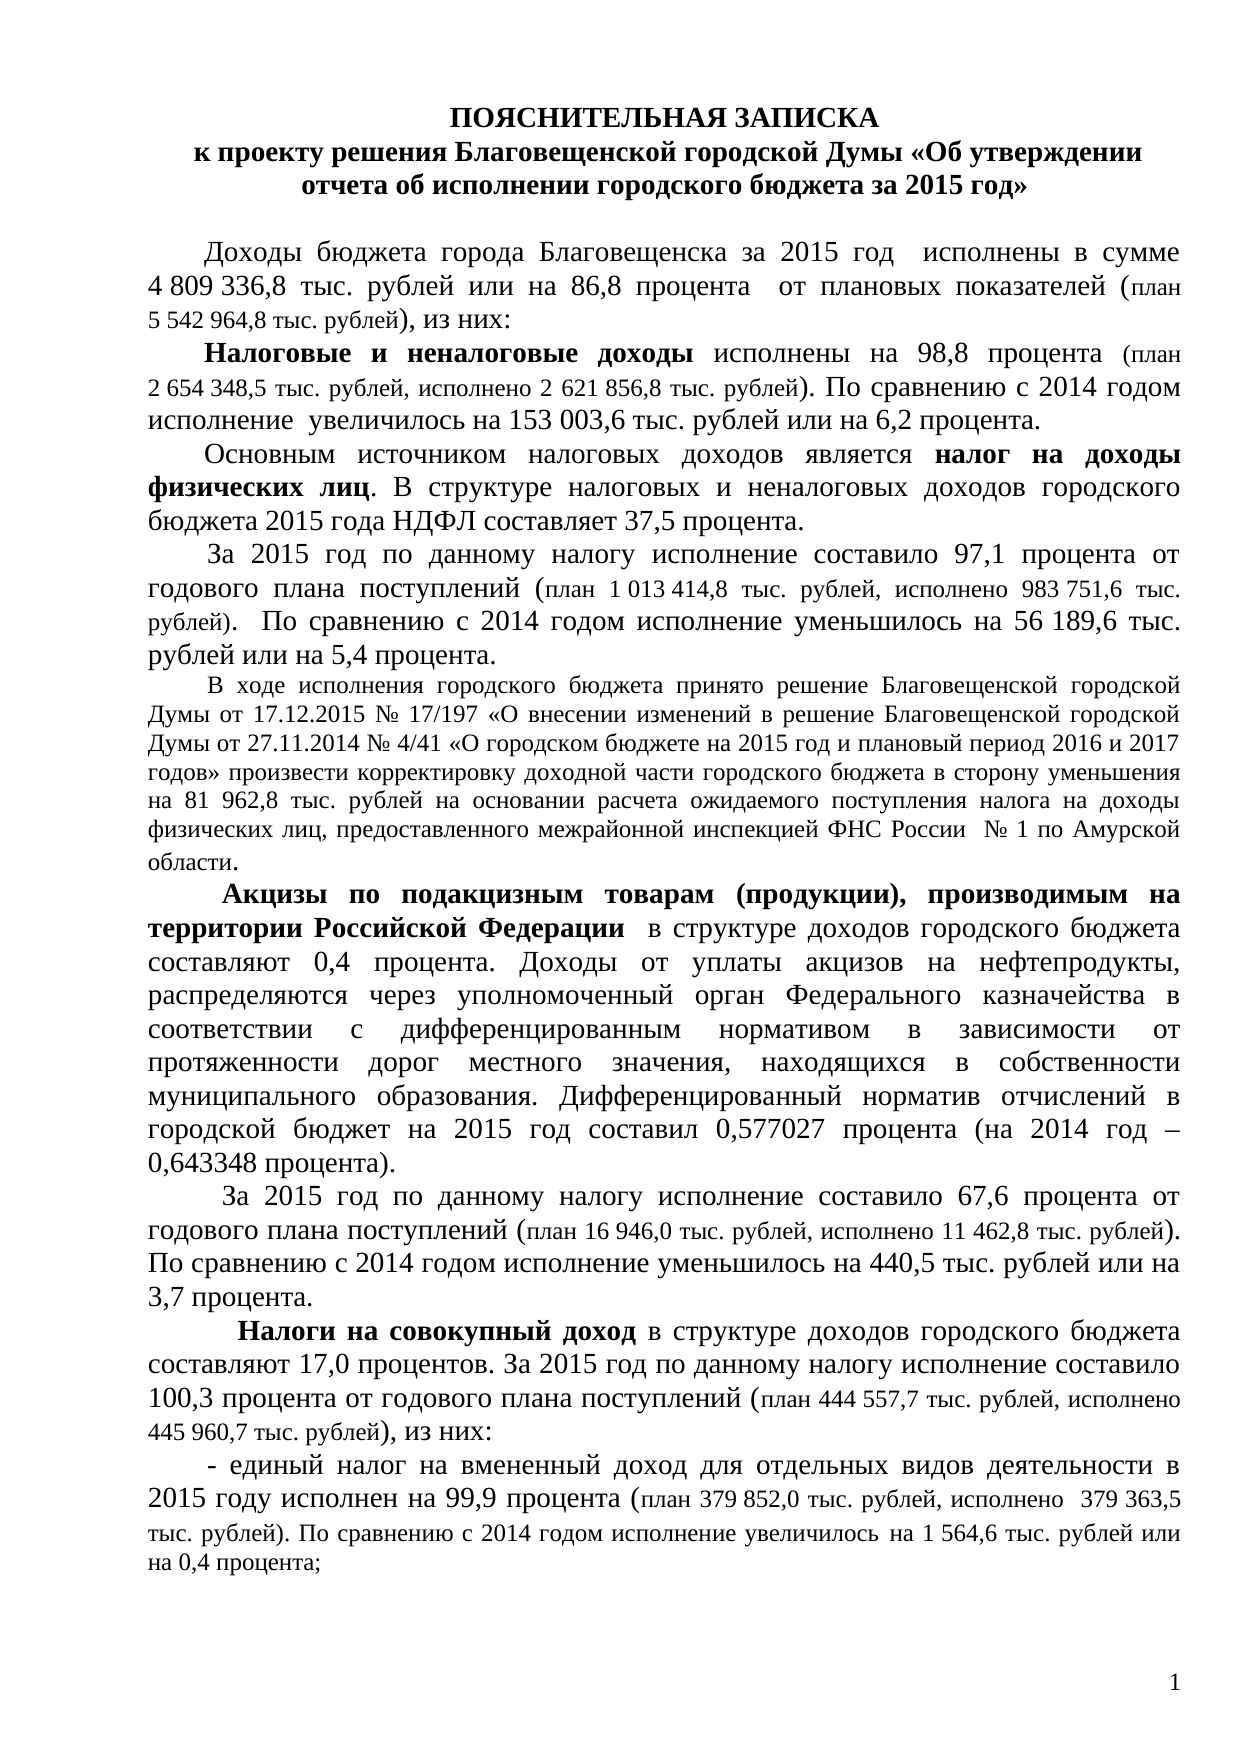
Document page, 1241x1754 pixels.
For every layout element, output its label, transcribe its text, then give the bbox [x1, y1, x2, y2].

text Основным источником налоговых доходов является налог на доходы физических лиц. В структуре налоговых и неналоговых доходов городского бюджета 2015 года НДФЛ составляет 37,5 процента. [148, 436, 1181, 536]
text Налоги на совокупный доход в структуре доходов городского бюджета составляют 17,0 процентов. За 2015 год по данному налогу исполнение составило 100,3 процента от годового плана поступлений (план 444 557,7 тыс. рублей, исполнено 445 960,7 тыс. рублей), из них: [148, 1313, 1181, 1447]
text к проекту решения Благовещенской городской Думы «Об утверждении отчета об исполнении городского бюджета за 2015 год» [148, 134, 1181, 201]
text За 2015 год по данному налогу исполнение составило 97,1 процента от годового плана поступлений (план 1 013 414,8 тыс. рублей, исполнено 983 751,6 тыс. рублей). По сравнению с 2014 годом исполнение уменьшилось на 56 189,6 тыс. рублей или на 5,4 процента. [148, 536, 1181, 671]
text Налоговые и неналоговые доходы исполнены на 98,8 процента (план 2 654 348,5 тыс. рублей, исполнено 2 621 856,8 тыс. рублей). По сравнению с 2014 годом исполнение увеличилось на 153 003,6 тыс. рублей или на 6,2 процента. [148, 335, 1181, 436]
text В ходе исполнения городского бюджета принято решение Благовещенской городской Думы от 17.12.2015 № 17/197 «О внесении изменений в решение Благовещенской городской Думы от 27.11.2014 № 4/41 «О городском бюджете на 2015 год и плановый период 2016 и 2017 годов» произвести корректировку доходной части городского бюджета в сторону уменьшения на 81 962,8 тыс. рублей на основании расчета ожидаемого поступления налога на доходы физических лиц, предоставленного межрайонной инспекцией ФНС России № 1 по Амурской области. [148, 671, 1181, 877]
text Акцизы по подакцизным товарам (продукции), производимым на территории Российской Федерации в структуре доходов городского бюджета составляют 0,4 процента. Доходы от уплаты акцизов на нефтепродукты, распределяются через уполномоченный орган Федерального казначейства в соответствии с дифференцированным нормативом в зависимости от протяженности дорог местного значения, находящихся в собственности муниципального образования. Дифференцированный норматив отчислений в городской бюджет на 2015 год составил 0,577027 процента (на 2014 год – 0,643348 процента). [148, 877, 1181, 1178]
text - единый налог на вмененный доход для отдельных видов деятельности в 2015 году исполнен на 99,9 процента (план 379 852,0 тыс. рублей, исполнено 379 363,5 тыс. рублей). По сравнению с 2014 годом исполнение увеличилось на 1 564,6 тыс. рублей или на 0,4 процента; [148, 1447, 1181, 1576]
text Доходы бюджета города Благовещенска за 2015 год исполнены в сумме 4 809 336,8 тыс. рублей или на 86,8 процента от плановых показателей (план 5 542 964,8 тыс. рублей), из них: [148, 234, 1181, 335]
text ПОЯСНИТЕЛЬНАЯ ЗАПИСКА [148, 100, 1181, 134]
text За 2015 год по данному налогу исполнение составило 67,6 процента от годового плана поступлений (план 16 946,0 тыс. рублей, исполнено 11 462,8 тыс. рублей). По сравнению с 2014 годом исполнение уменьшилось на 440,5 тыс. рублей или на 3,7 процента. [148, 1178, 1181, 1313]
